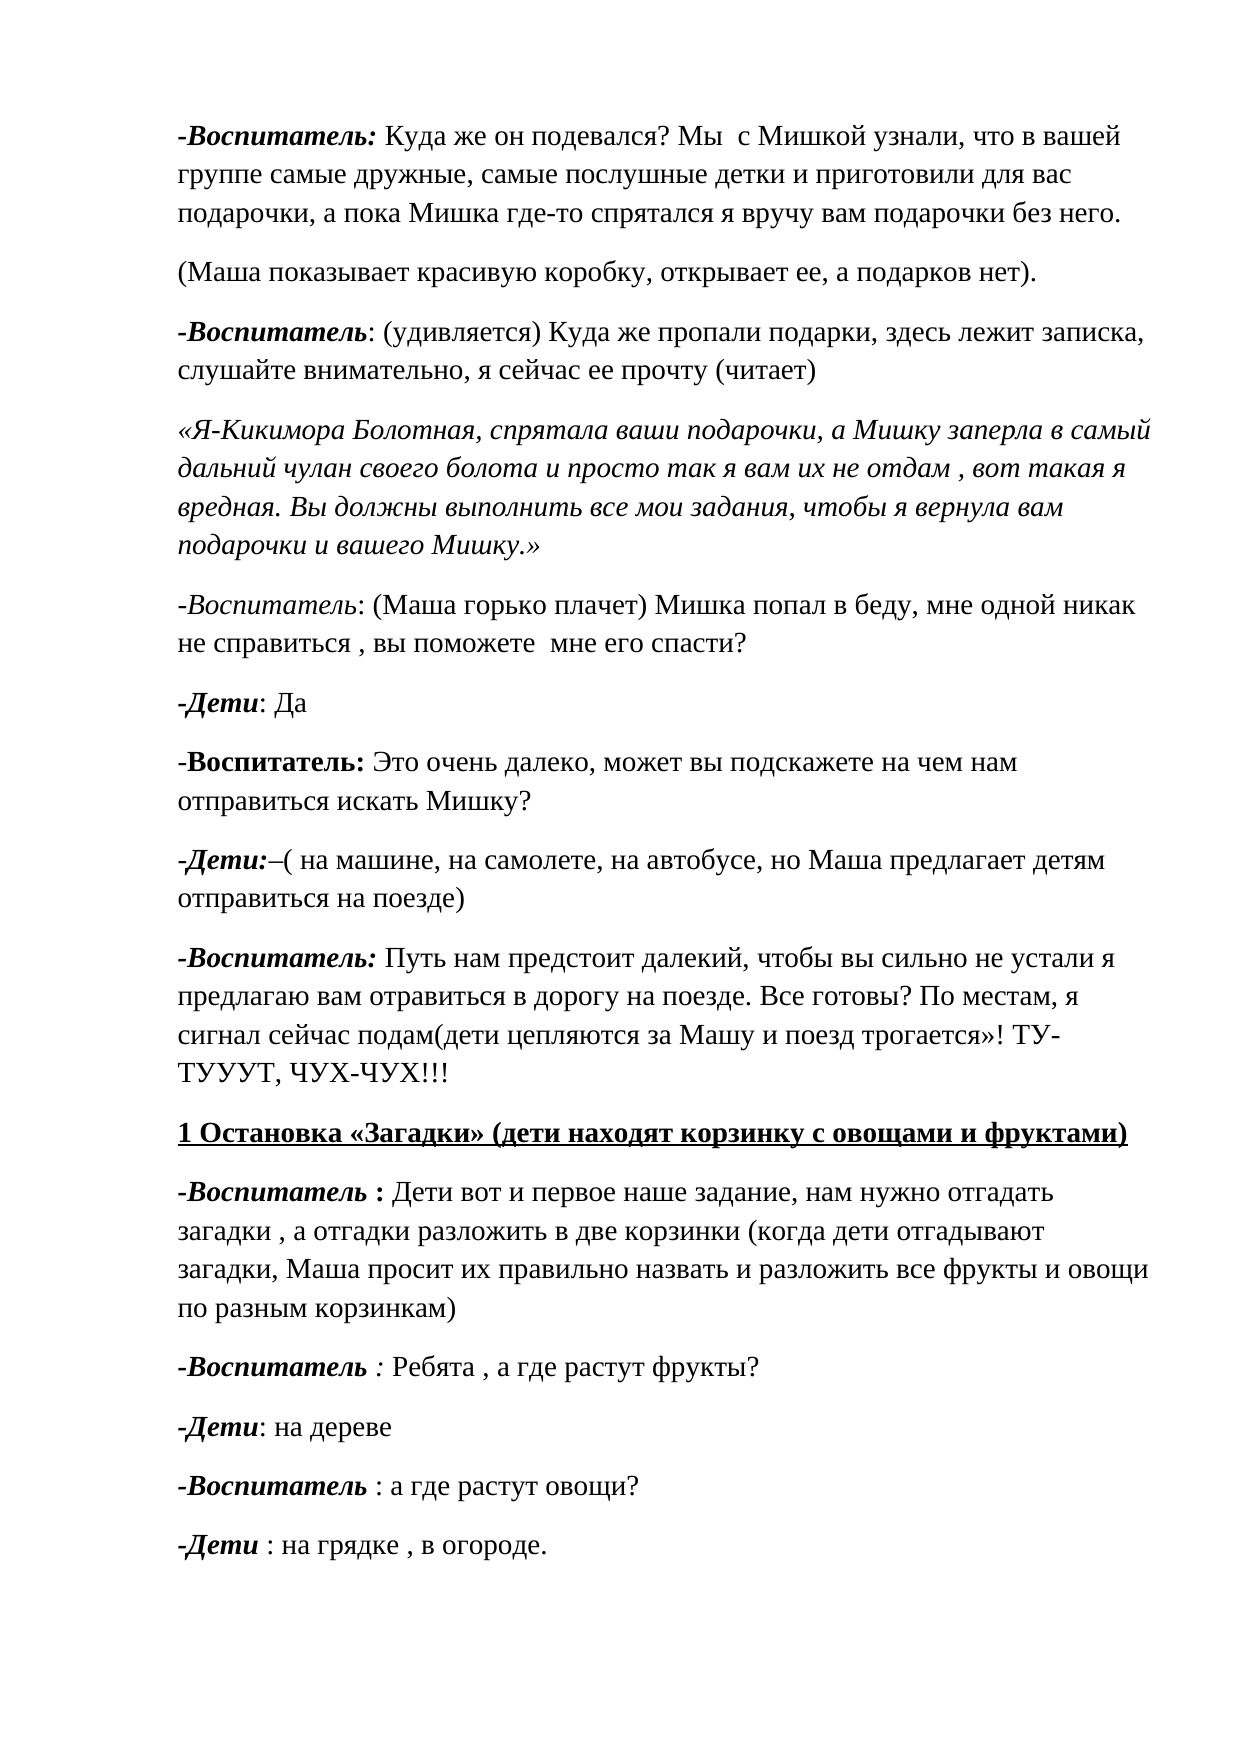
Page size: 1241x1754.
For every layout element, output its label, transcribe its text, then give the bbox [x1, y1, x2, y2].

text -Воспитатель: (удивляется) Куда же пропали подарки, здесь лежит записка, слушайте внимательно, я сейчас ее прочту (читает) [177, 314, 1152, 386]
text -Дети : на грядке , в огороде. [177, 1527, 1152, 1561]
text -Воспитатель : Дети вот и первое наше задание, нам нужно отгадать загадки , а отгадки разложить в две корзинки (когда дети отгадывают загадки, Маша просит их правильно назвать и разложить все фрукты и овощи по разным корзинкам) [177, 1174, 1152, 1323]
text 1 Остановка «Загадки» (дети находят корзинку с овощами и фруктами) [177, 1115, 1152, 1148]
text -Воспитатель : Ребята , а где растут фрукты? [177, 1349, 1152, 1383]
text -Дети:–( на машине, на самолете, на автобусе, но Маша предлагает детям отправиться на поезде) [177, 842, 1152, 914]
text -Воспитатель: Путь нам предстоит далекий, чтобы вы сильно не устали я предлагаю вам отравиться в дорогу на поезде. Все готовы? По местам, я сигнал сейчас подам(дети цепляются за Машу и поезд трогается»! ТУ-ТУУУТ, ЧУХ-ЧУХ!!! [177, 940, 1152, 1089]
text «Я-Кикимора Болотная, спрятала ваши подарочки, а Мишку заперла в самый дальний чулан своего болота и просто так я вам их не отдам , вот такая я вредная. Вы должны выполнить все мои задания, чтобы я вернула вам подарочки и вашего Мишку.» [177, 412, 1152, 561]
text -Дети: Да [177, 685, 1152, 718]
text -Воспитатель : а где растут овощи? [177, 1468, 1152, 1502]
text (Маша показывает красивую коробку, открывает ее, а подарков нет). [177, 254, 1152, 288]
text -Воспитатель: Куда же он подевался? Мы с Мишкой узнали, что в вашей группе самые дружные, самые послушные детки и приготовили для вас подарочки, а пока Мишка где-то спрятался я вручу вам подарочки без него. [177, 118, 1152, 229]
text -Дети: на дереве [177, 1409, 1152, 1442]
text -Воспитатель: Это очень далеко, может вы подскажете на чем нам отправиться искать Мишку? [177, 744, 1152, 816]
text -Воспитатель: (Маша горько плачет) Мишка попал в беду, мне одной никак не справиться , вы поможете мне его спасти? [177, 587, 1152, 659]
